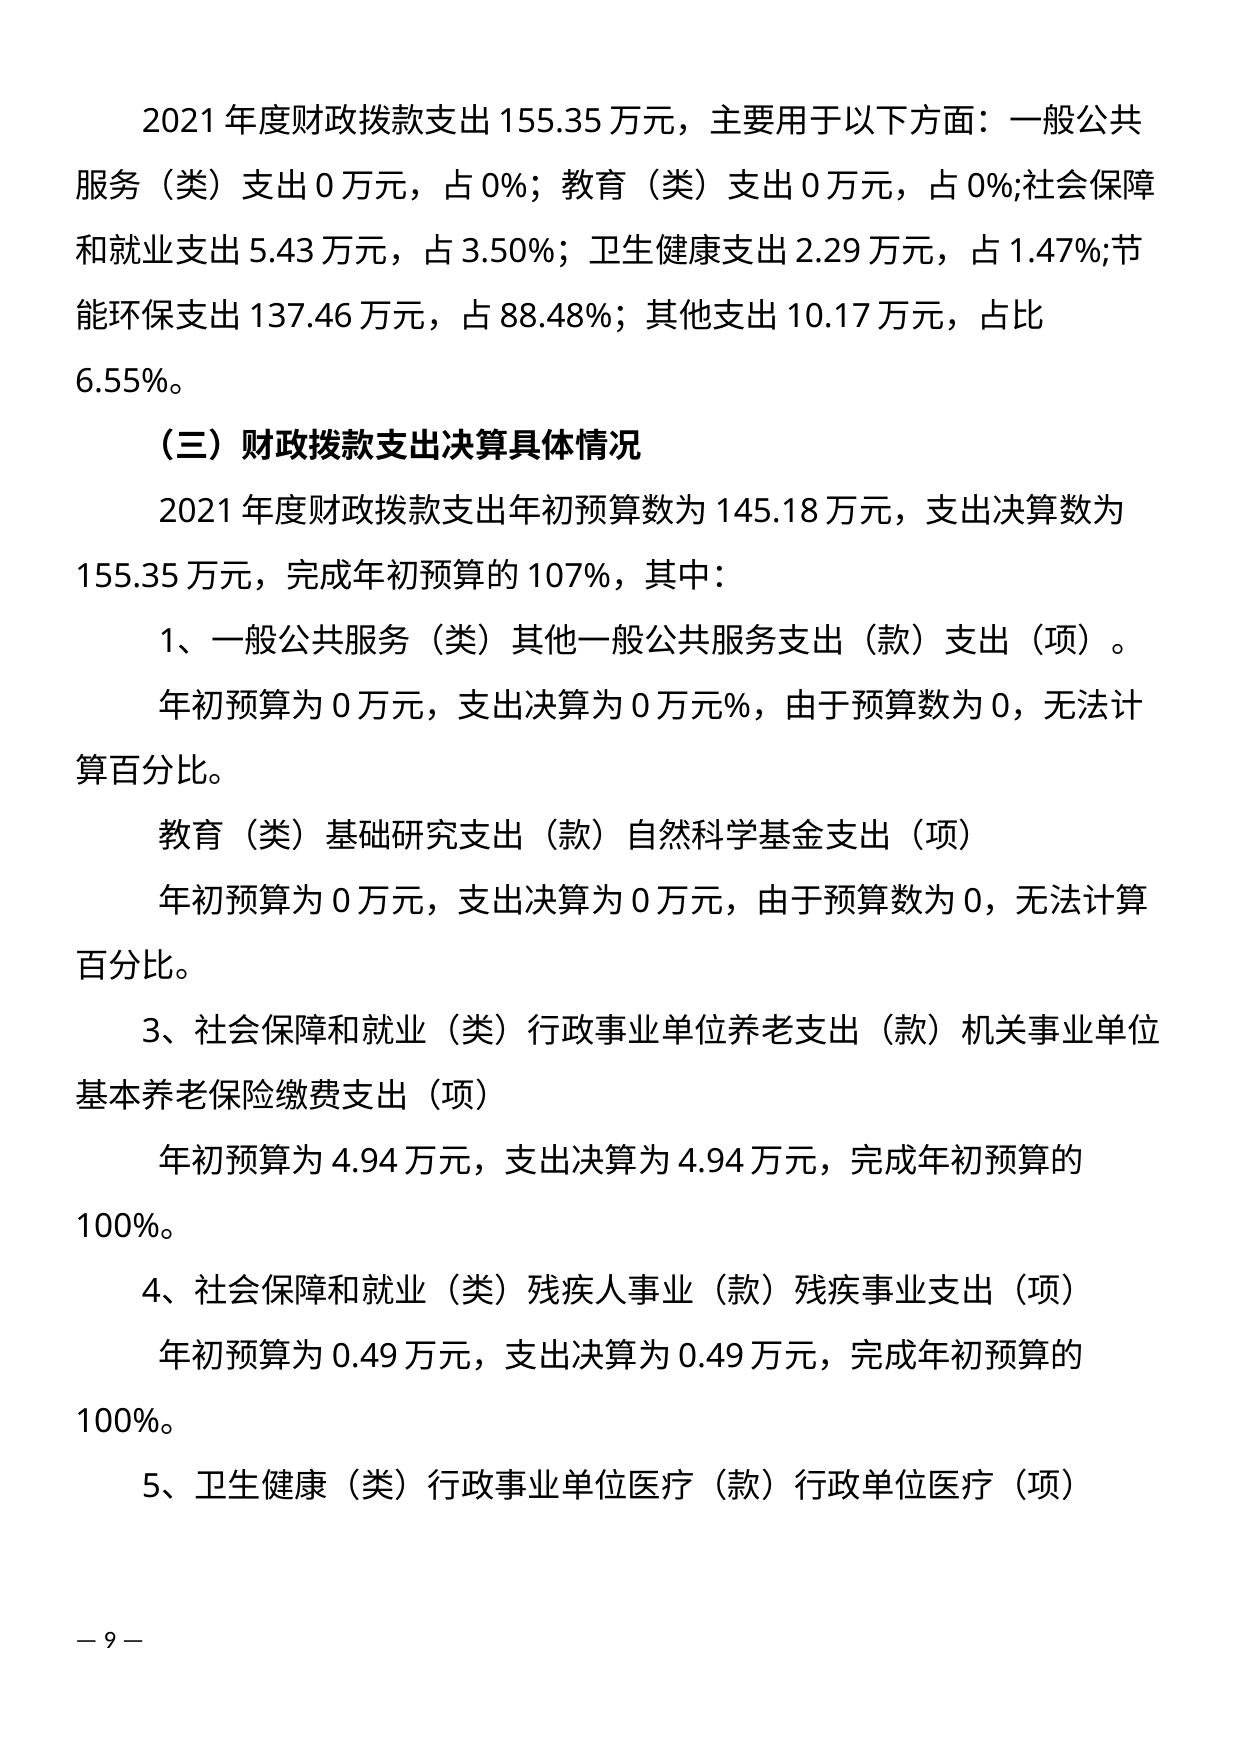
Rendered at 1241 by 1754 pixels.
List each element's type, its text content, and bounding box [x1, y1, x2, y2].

text 教育（类）基础研究支出（款）自然科学基金支出（项） [75, 801, 1165, 866]
text 1、一般公共服务（类）其他一般公共服务支出（款）支出（项）。 [75, 606, 1165, 671]
text 年初预算为0万元，支出决算为0万元，由于预算数为0，无法计算百分比。 [75, 866, 1165, 996]
text 年初预算为0.49万元，支出决算为0.49万元，完成年初预算的100%。 [75, 1321, 1165, 1451]
text 4、社会保障和就业（类）残疾人事业（款）残疾事业支出（项） [75, 1256, 1165, 1321]
text 2021年度财政拨款支出155.35万元，主要用于以下方面：一般公共服务（类）支出0万元，占0%；教育（类）支出0万元，占0%;社会保障和就业支出5.43万元，占3.50%；卫生健康支出2.29万元，占1.47%;节能环保支出137.46万元，占88.48%；其他支出10.17万元，占比6.55%。 [75, 86, 1165, 411]
list 卫生健康（类）行政事业单位医疗（款）行政单位医疗（项） [75, 1451, 1165, 1516]
text （三）财政拨款支出决算具体情况 [75, 411, 1165, 476]
text 年初预算为0万元，支出决算为0万元%，由于预算数为0，无法计算百分比。 [75, 671, 1165, 801]
text 2021年度财政拨款支出年初预算数为145.18万元，支出决算数为155.35万元，完成年初预算的107%，其中： [75, 476, 1165, 606]
text 年初预算为4.94万元，支出决算为4.94万元，完成年初预算的100%。 [75, 1126, 1165, 1256]
text 3、社会保障和就业（类）行政事业单位养老支出（款）机关事业单位基本养老保险缴费支出（项） [75, 996, 1165, 1126]
